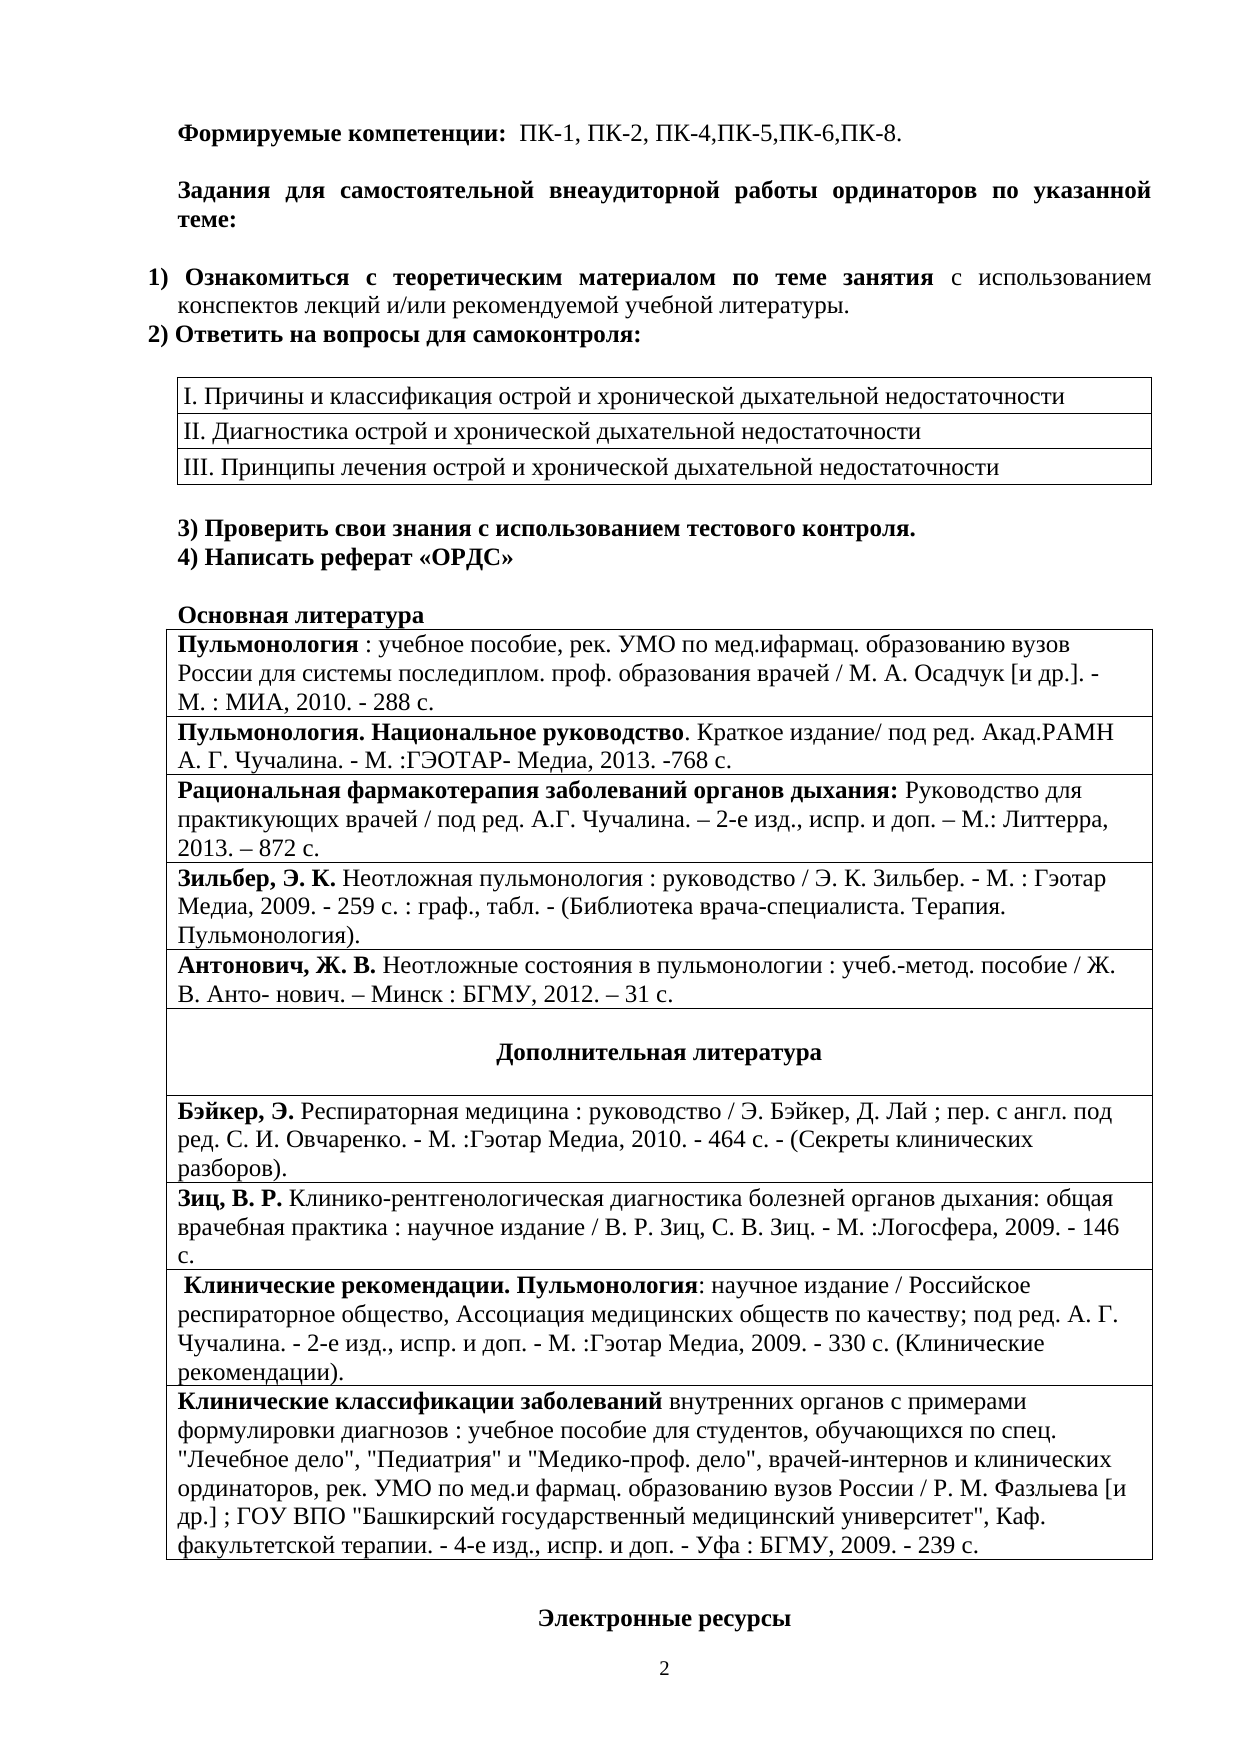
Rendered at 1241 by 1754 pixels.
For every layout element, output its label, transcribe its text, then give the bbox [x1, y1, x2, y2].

table_cell Клинические рекомендации. Пульмонология: научное издание / Российское респираторное общество, Ассоциация медицинских обществ по качеству; под ред. А. Г. Чучалина. - 2-е изд., испр. и доп. - М. :Гэотар Медиа, 2009. - 330 с. (Клинические рекомендации). [167, 1270, 1152, 1385]
table_cell Рациональная фармакотерапия заболеваний органов дыхания: Руководство для практикующих врачей / под ред. А.Г. Чучалина. – 2-е изд., испр. и доп. – М.: Литтерра, 2013. – 872 с. [167, 775, 1152, 862]
text Основная литература [177, 600, 1152, 628]
text 3) Проверить свои знания с использованием тестового контроля. [177, 513, 1152, 542]
table_cell Антонович, Ж. В. Неотложные состояния в пульмонологии : учеб.-метод. пособие / Ж. В. Анто- нович. – Минск : БГМУ, 2012. – 31 с. [167, 950, 1152, 1007]
table_cell Клинические классификации заболеваний внутренних органов с примерами формулировки диагнозов : учебное пособие для студентов, обучающихся по спец. "Лечебное дело", "Педиатрия" и "Медико-проф. дело", врачей-интернов и клинических ординаторов, рек. УМО по мед.и фармац. образованию вузов России / Р. М. Фазлыева [и др.] ; ГОУ ВПО "Башкирский государственный медицинский университет", Каф. факультетской терапии. - 4-е изд., испр. и доп. - Уфа : БГМУ, 2009. - 239 с. [167, 1386, 1152, 1559]
text 4) Написать реферат «ОРДС» [177, 542, 1152, 571]
table_header Пульмонология : учебное пособие, рек. УМО по мед.ифармац. образованию вузов России для системы последиплом. проф. образования врачей / М. А. Осадчук [и др.]. - М. : МИА, 2010. - 288 с. [167, 630, 1152, 716]
text Электронные ресурсы [177, 1603, 1152, 1632]
text Задания для самостоятельной внеаудиторной работы ординаторов по указанной теме: [177, 176, 1152, 233]
table_cell III. Принципы лечения острой и хронической дыхательной недостаточности [178, 449, 1151, 484]
table_cell Пульмонология. Национальное руководство. Краткое издание/ под ред. Акад.РАМН А. Г. Чучалина. - М. :ГЭОТАР- Медиа, 2013. -768 с. [167, 717, 1152, 774]
text 1) Ознакомиться с теоретическим материалом по теме занятия с использованием конспектов лекций и/или рекомендуемой учебной литературы. [148, 262, 1152, 319]
table_cell Дополнительная литература [167, 1009, 1152, 1095]
table_cell Бэйкер, Э. Респираторная медицина : руководство / Э. Бэйкер, Д. Лай ; пер. с англ. под ред. С. И. Овчаренко. - М. :Гэотар Медиа, 2010. - 464 с. - (Секреты клинических разборов). [167, 1096, 1152, 1182]
text 2) Ответить на вопросы для самоконтроля: [148, 319, 1152, 348]
text Формируемые компетенции: ПК-1, ПК-2, ПК-4,ПК-5,ПК-6,ПК-8. [177, 118, 1152, 147]
table_header I. Причины и классификация острой и хронической дыхательной недостаточности [178, 378, 1151, 412]
table_cell Зиц, В. Р. Клинико-рентгенологическая диагностика болезней органов дыхания: общая врачебная практика : научное издание / В. Р. Зиц, С. В. Зиц. - М. :Логосфера, 2009. - 146 с. [167, 1183, 1152, 1269]
table_cell Зильбер, Э. К. Неотложная пульмонология : руководство / Э. К. Зильбер. - М. : Гэотар Медиа, 2009. - 259 с. : граф., табл. - (Библиотека врача-специалиста. Терапия. Пульмонология). [167, 863, 1152, 949]
table_cell II. Диагностика острой и хронической дыхательной недостаточности [178, 414, 1151, 448]
